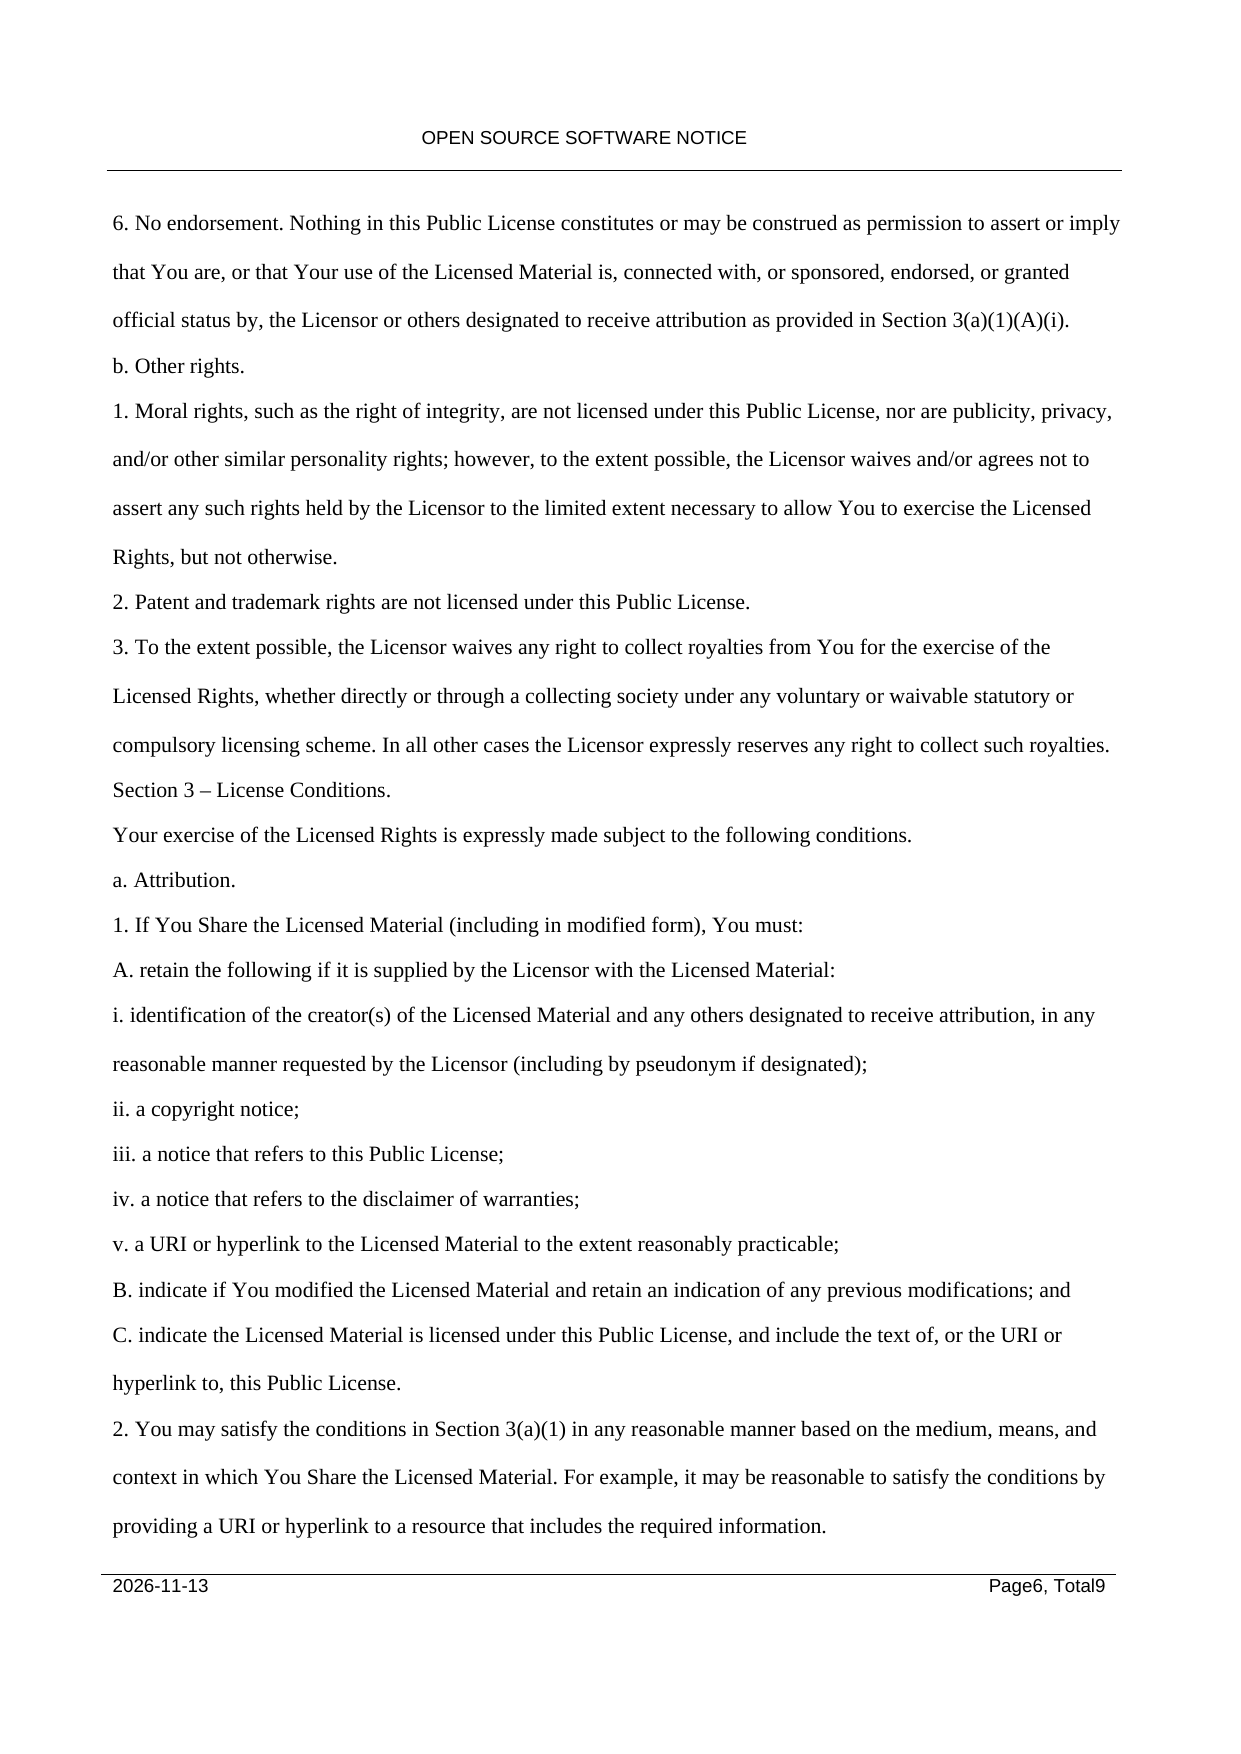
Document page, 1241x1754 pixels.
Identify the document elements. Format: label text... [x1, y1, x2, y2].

text 1. Moral rights, such as the right of integrity, are not licensed under this Public License, nor are publicity, privacy, and/or other similar personality rights; however, to the extent possible, the Licensor waives and/or agrees not to assert any such rights held by the Licensor to the limited extent necessary to allow You to exercise the Licensed Rights, but not otherwise. [112, 394, 1128, 573]
text ii. a copyright notice; [112, 1092, 1128, 1125]
text 2. You may satisfy the conditions in Section 3(a)(1) in any reasonable manner based on the medium, means, and context in which You Share the Licensed Material. For example, it may be reasonable to satisfy the conditions by providing a URI or hyperlink to a resource that includes the required information. [112, 1412, 1128, 1542]
text 2. Patent and trademark rights are not licensed under this Public License. [112, 585, 1128, 618]
text a. Attribution. [112, 863, 1128, 896]
text i. identification of the creator(s) of the Licensed Material and any others designated to receive attribution, in any reasonable manner requested by the Licensor (including by pseudonym if designated); [112, 999, 1128, 1080]
text Section 3 – License Conditions. [112, 773, 1128, 806]
text Your exercise of the Licensed Rights is expressly made subject to the following conditions. [112, 818, 1128, 851]
text 3. To the extent possible, the Licensor waives any right to collect royalties from You for the exercise of the Licensed Rights, whether directly or through a collecting society under any voluntary or waivable statutory or compulsory licensing scheme. In all other cases the Licensor expressly reserves any right to collect such royalties. [112, 631, 1128, 761]
text b. Other rights. [112, 349, 1128, 381]
text C. indicate the Licensed Material is licensed under this Public License, and include the text of, or the URI or hyperlink to, this Public License. [112, 1318, 1128, 1399]
text iii. a notice that refers to this Public License; [112, 1138, 1128, 1170]
text v. a URI or hyperlink to the Licensed Material to the extent reasonably practicable; [112, 1228, 1128, 1260]
text 1. If You Share the Licensed Material (including in modified form), You must: [112, 908, 1128, 941]
text iv. a notice that refers to the disclaimer of warranties; [112, 1183, 1128, 1215]
text 6. No endorsement. Nothing in this Public License constitutes or may be construed as permission to assert or imply that You are, or that Your use of the Licensed Material is, connected with, or sponsored, endorsed, or granted official status by, the Licensor or others designated to receive attribution as provided in Section 3(a)(1)(A)(i). [112, 206, 1128, 336]
text A. retain the following if it is supplied by the Licensor with the Licensed Material: [112, 953, 1128, 986]
text B. indicate if You modified the Licensed Material and retain an indication of any previous modifications; and [112, 1273, 1128, 1305]
